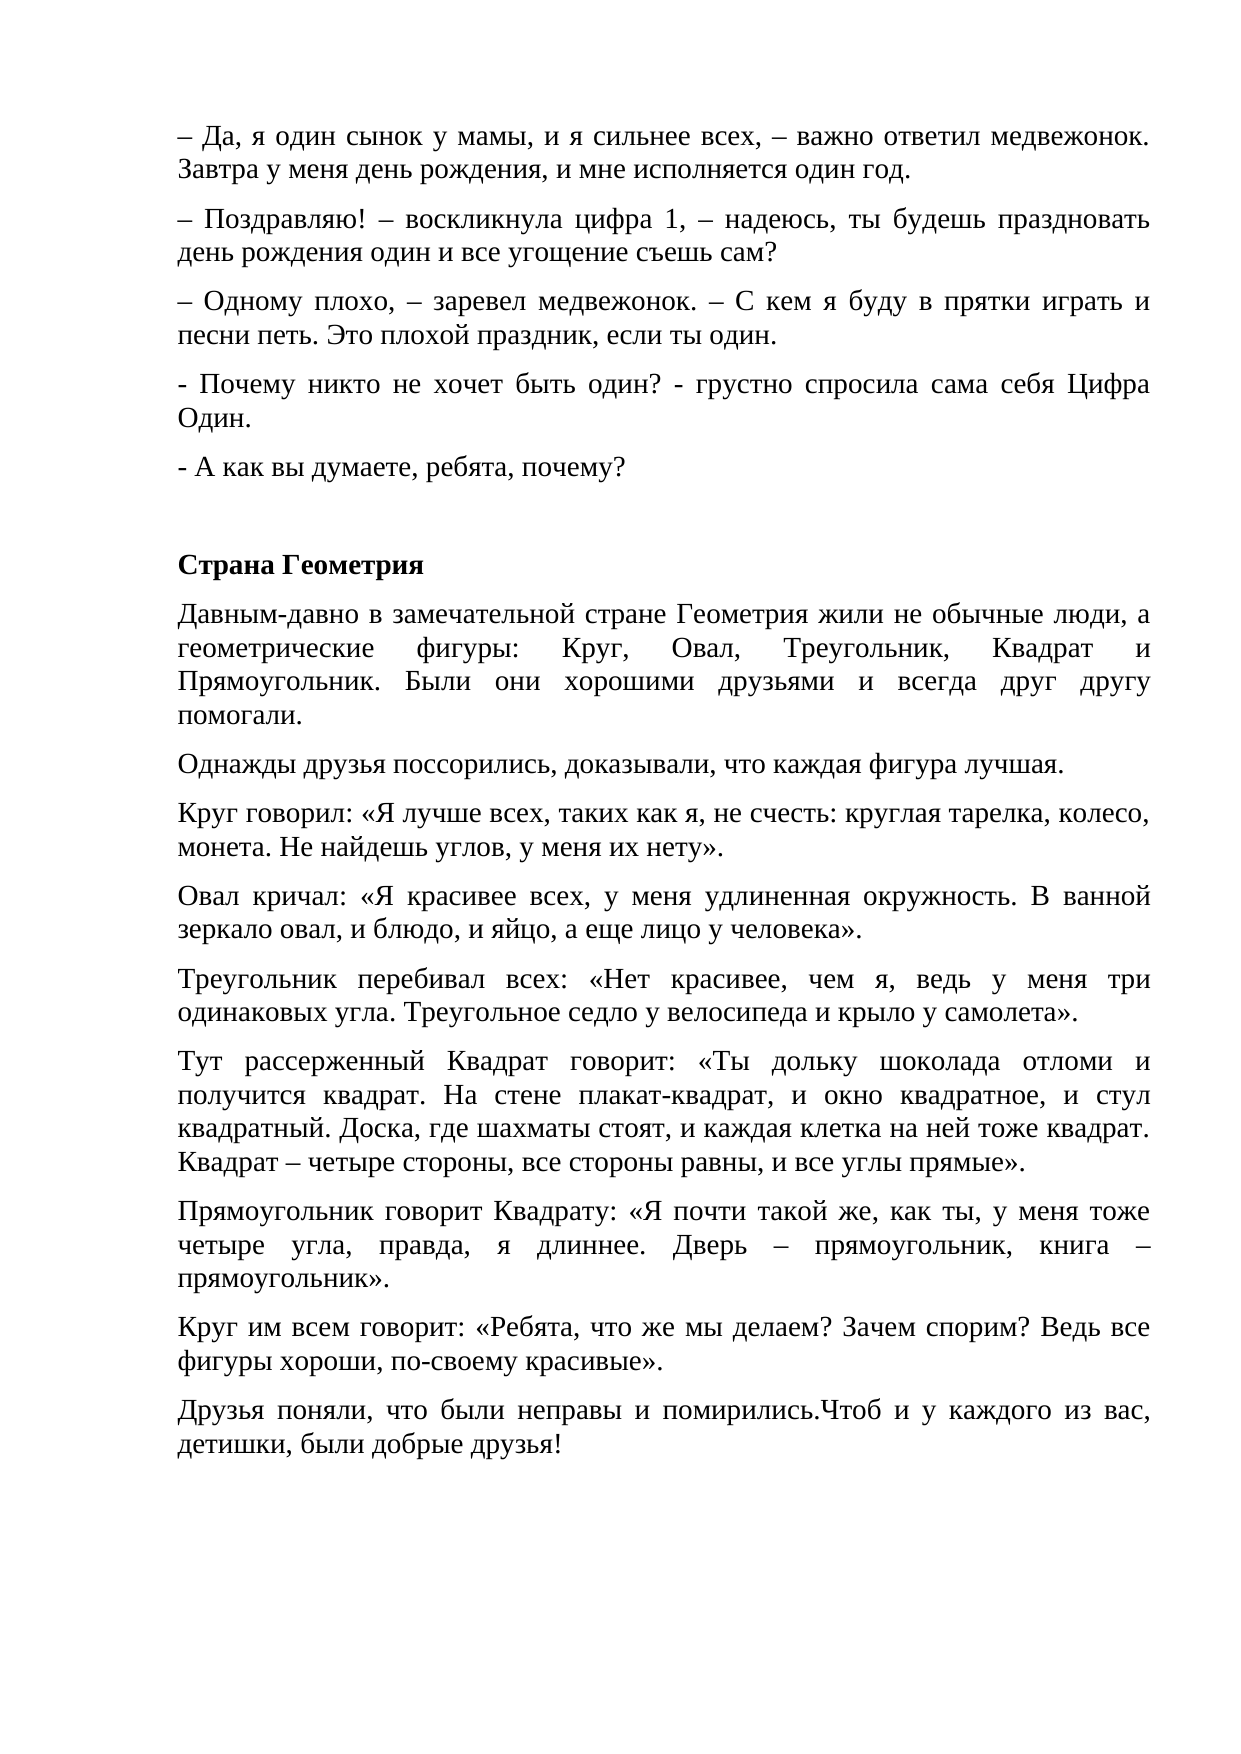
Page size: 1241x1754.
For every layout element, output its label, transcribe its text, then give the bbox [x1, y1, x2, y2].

text – Да, я один сынок у мамы, и я сильнее всех, – важно ответил медвежонок. Завтра у меня день рождения, и мне исполняется один год. [177, 118, 1152, 185]
text Прямоугольник говорит Квадрату: «Я почти такой же, как ты, у меня тоже четыре угла, правда, я длиннее. Дверь – прямоугольник, книга – прямоугольник». [177, 1193, 1152, 1294]
text - Почему никто не хочет быть один? - грустно спросила сама себя Цифра Один. [177, 366, 1152, 433]
text Давным-давно в замечательной стране Геометрия жили не обычные люди, а геометрические фигуры: Круг, Овал, Треугольник, Квадрат и Прямоугольник. Были они хорошими друзьями и всегда друг другу помогали. [177, 596, 1152, 731]
text Круг говорил: «Я лучше всех, таких как я, не счесть: круглая тарелка, колесо, монета. Не найдешь углов, у меня их нету». [177, 795, 1152, 862]
text – Поздравляю! – воскликнула цифра 1, – надеюсь, ты будешь праздновать день рождения один и все угощение съешь сам? [177, 201, 1152, 268]
text Друзья поняли, что были неправы и помирились.Чтоб и у каждого из вас, детишки, были добрые друзья! [177, 1392, 1152, 1459]
text - А как вы думаете, ребята, почему? [177, 449, 1152, 482]
text – Одному плохо, – заревел медвежонок. – С кем я буду в прятки играть и песни петь. Это плохой праздник, если ты один. [177, 283, 1152, 351]
text Треугольник перебивал всех: «Нет красивее, чем я, ведь у меня три одинаковых угла. Треугольное седло у велосипеда и крыло у самолета». [177, 961, 1152, 1028]
text Овал кричал: «Я красивее всех, у меня удлиненная окружность. В ванной зеркало овал, и блюдо, и яйцо, а еще лицо у человека». [177, 878, 1152, 945]
text Страна Геометрия [177, 547, 1152, 581]
text Тут рассерженный Квадрат говорит: «Ты дольку шоколада отломи и получится квадрат. На стене плакат-квадрат, и окно квадратное, и стул квадратный. Доска, где шахматы стоят, и каждая клетка на ней тоже квадрат. Квадрат – четыре стороны, все стороны равны, и все углы прямые». [177, 1043, 1152, 1178]
text Однажды друзья поссорились, доказывали, что каждая фигура лучшая. [177, 746, 1152, 780]
text Круг им всем говорит: «Ребята, что же мы делаем? Зачем спорим? Ведь все фигуры хороши, по-своему красивые». [177, 1309, 1152, 1377]
